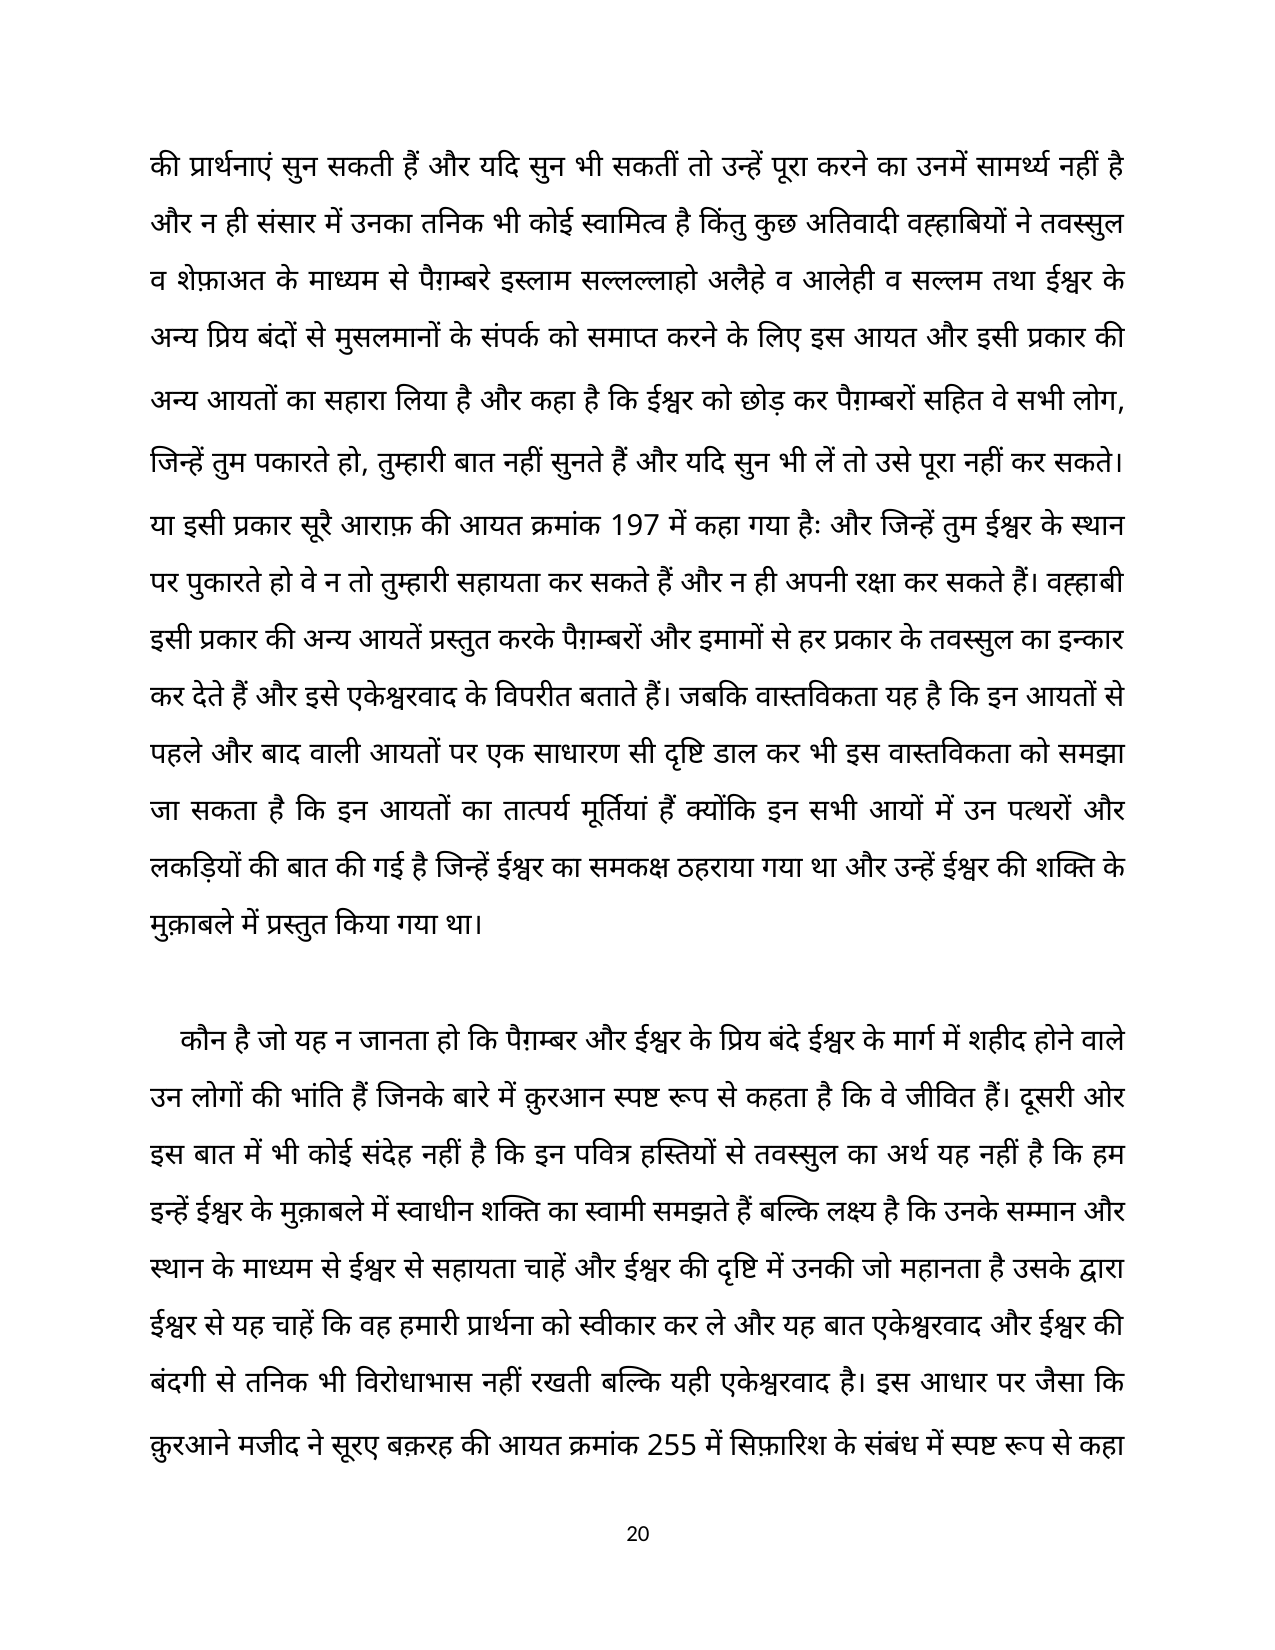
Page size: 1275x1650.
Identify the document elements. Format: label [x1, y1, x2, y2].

text [150, 1025, 1125, 1467]
text [150, 150, 1125, 946]
